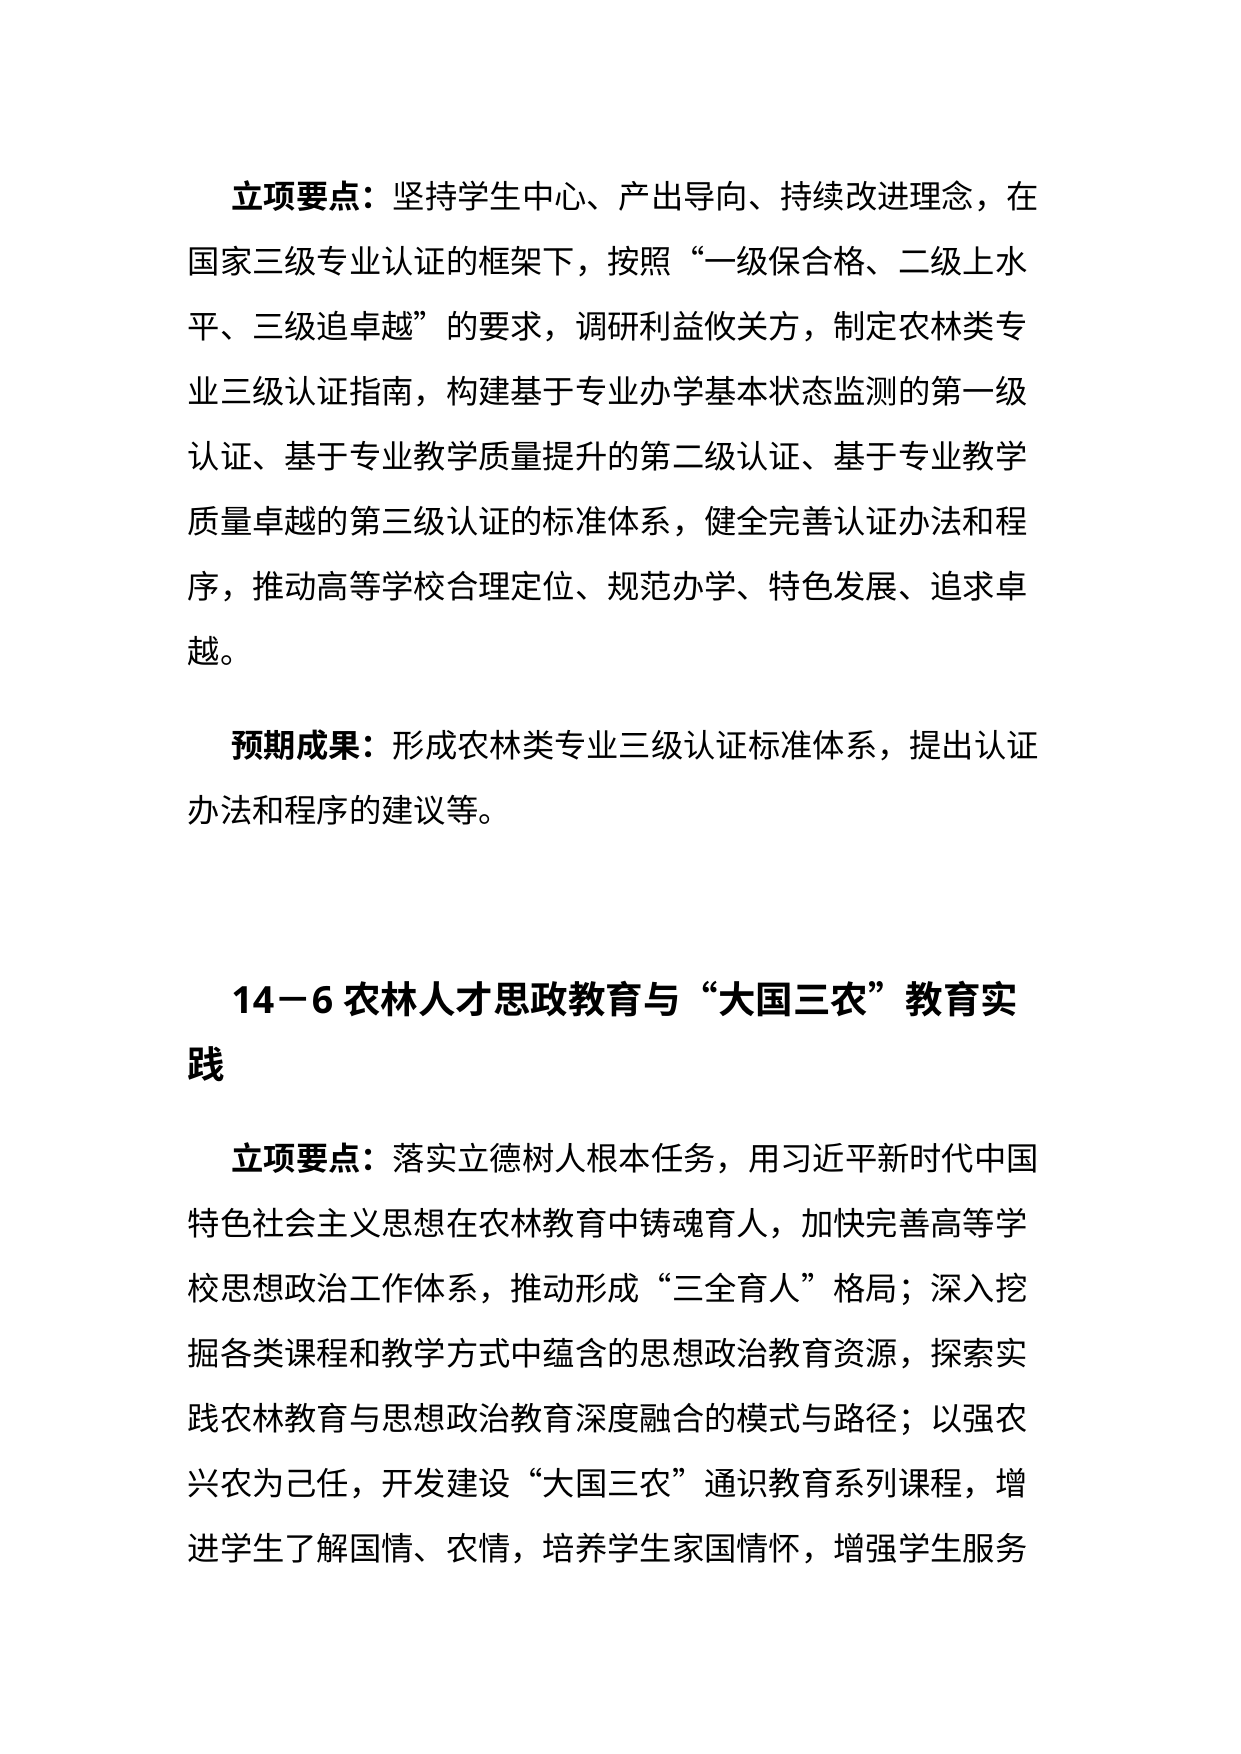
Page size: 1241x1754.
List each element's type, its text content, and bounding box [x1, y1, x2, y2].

text 预期成果：形成农林类专业三级认证标准体系，提出认证办法和程序的建议等。 [187, 711, 1053, 841]
subtitle 14－6 农林人才思政教育与“大国三农”教育实践 [187, 964, 1053, 1094]
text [187, 1124, 1053, 1579]
text 立项要点：坚持学生中心、产出导向、持续改进理念，在国家三级专业认证的框架下，按照“一级保合格、二级上水平、三级追卓越”的要求，调研利益攸关方，制定农林类专业三级认证指南，构建基于专业办学基本状态监测的第一级认证、基于专业教学质量提升的第二级认证、基于专业教学质量卓越的第三级认证的标准体系，健全完善认证办法和程序，推动高等学校合理定位、规范办学、特色发展、追求卓越。 [187, 162, 1053, 682]
